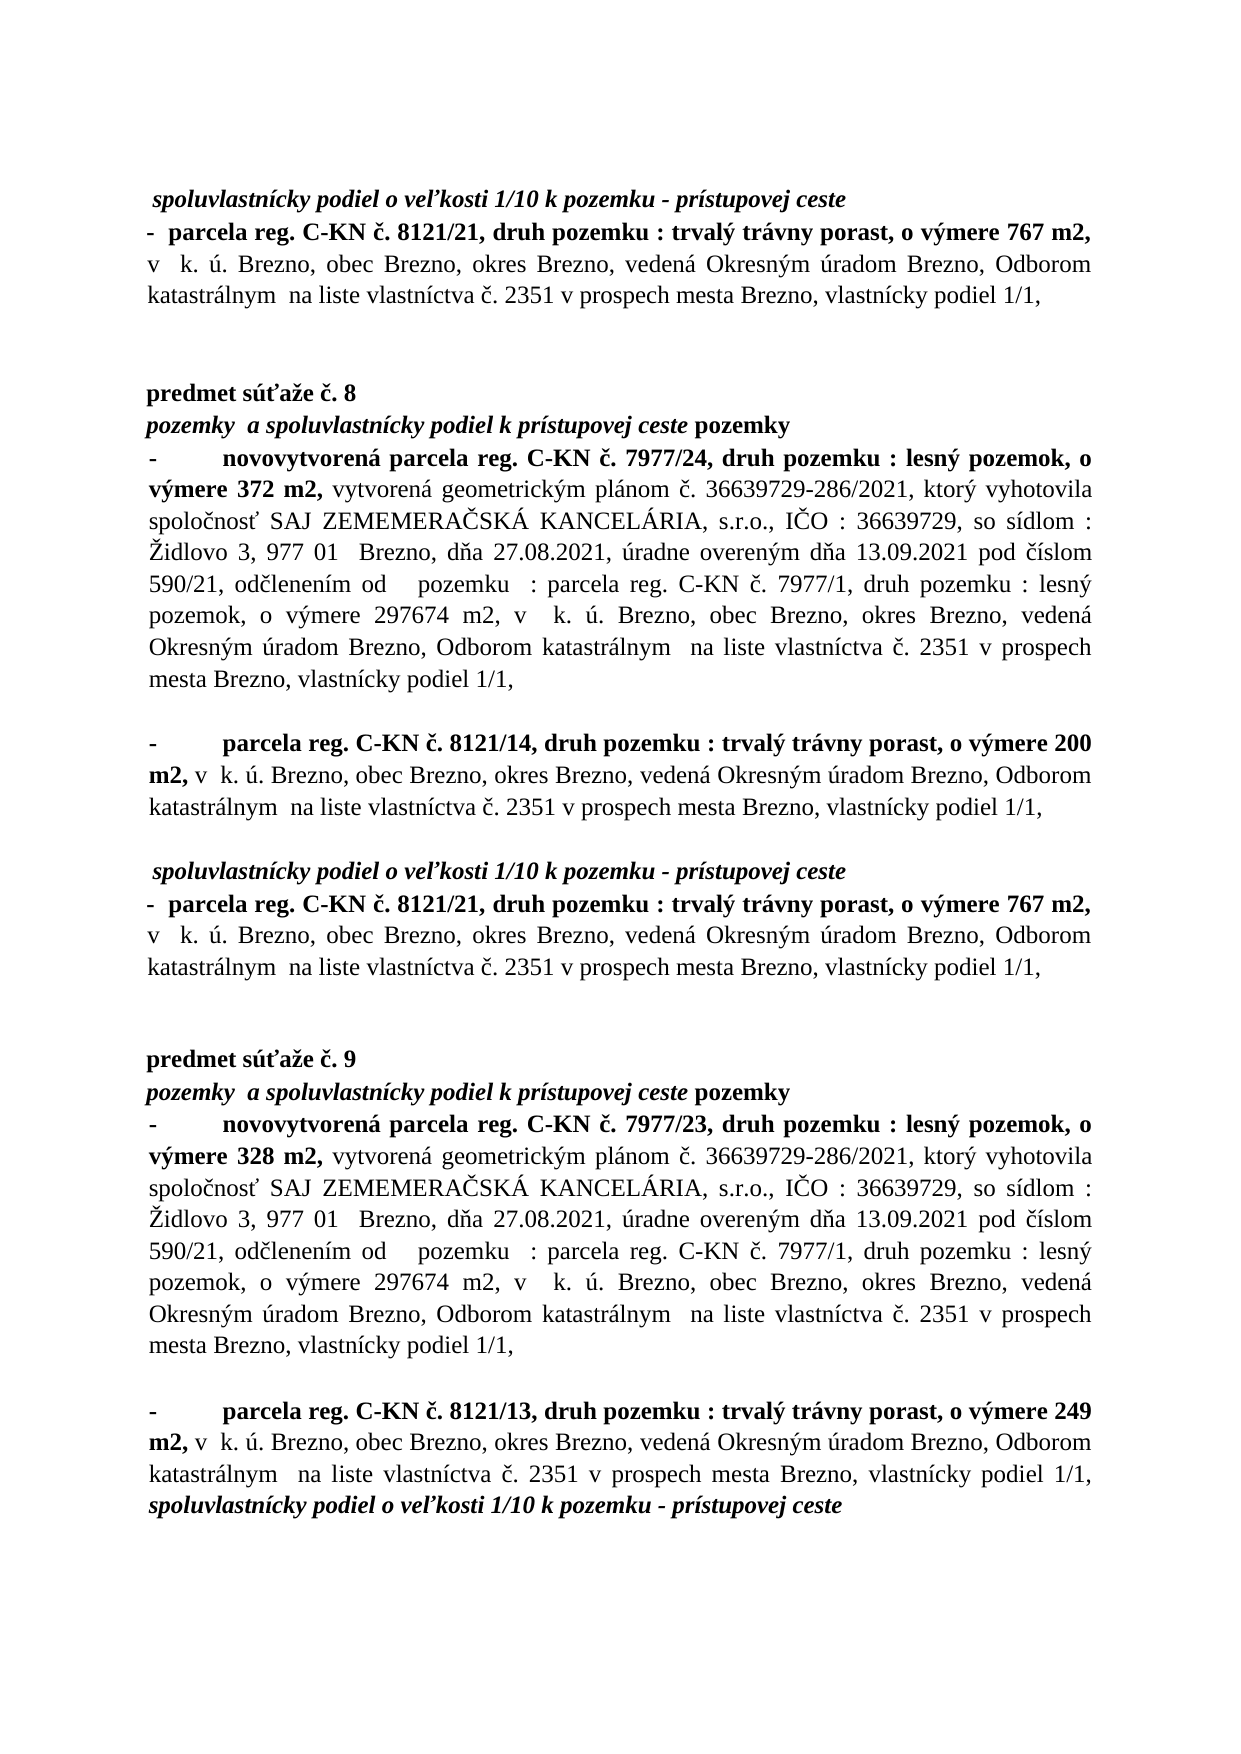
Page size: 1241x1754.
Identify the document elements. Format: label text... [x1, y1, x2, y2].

list novovytvorená parcela reg. C-KN č. 7977/24, druh pozemku : lesný pozemok, o výmere 372 m2, vytvorená geometrickým plánom č. 36639729-286/2021, ktorý vyhotovila spoločnosť SAJ ZEMEMERAČSKÁ KANCELÁRIA, s.r.o., IČO : 36639729, so sídlom : Židlovo 3, 977 01 Brezno, dňa 27.08.2021, úradne overeným dňa 13.09.2021 pod číslom 590/21, odčlenením od pozemku : parcela reg. C-KN č. 7977/1, druh pozemku : lesný pozemok, o výmere 297674 m2, v k. ú. Brezno, obec Brezno, okres Brezno, vedená Okresným úradom Brezno, Odborom katastrálnym na liste vlastníctva č. 2351 v prospech mesta Brezno, vlastnícky podiel 1/1, [148, 443, 1093, 692]
subtitle predmet súťaže č. 9 [146, 1044, 1093, 1073]
text - parcela reg. C-KN č. 8121/21, druh pozemku : trvalý trávny porast, o výmere 767 m2, v k. ú. Brezno, obec Brezno, okres Brezno, vedená Okresným úradom Brezno, Odborom katastrálnym na liste vlastníctva č. 2351 v prospech mesta Brezno, vlastnícky podiel 1/1, [146, 217, 1093, 309]
subtitle spoluvlastnícky podiel o veľkosti 1/10 k pozemku - prístupovej ceste [146, 184, 1093, 213]
list novovytvorená parcela reg. C-KN č. 7977/23, druh pozemku : lesný pozemok, o výmere 328 m2, vytvorená geometrickým plánom č. 36639729-286/2021, ktorý vyhotovila spoločnosť SAJ ZEMEMERAČSKÁ KANCELÁRIA, s.r.o., IČO : 36639729, so sídlom : Židlovo 3, 977 01 Brezno, dňa 27.08.2021, úradne overeným dňa 13.09.2021 pod číslom 590/21, odčlenením od pozemku : parcela reg. C-KN č. 7977/1, druh pozemku : lesný pozemok, o výmere 297674 m2, v k. ú. Brezno, obec Brezno, okres Brezno, vedená Okresným úradom Brezno, Odborom katastrálnym na liste vlastníctva č. 2351 v prospech mesta Brezno, vlastnícky podiel 1/1, [148, 1109, 1093, 1359]
subtitle pozemky a spoluvlastnícky podiel k prístupovej ceste pozemky [146, 410, 792, 439]
list parcela reg. C-KN č. 8121/13, druh pozemku : trvalý trávny porast, o výmere 249 m2, v k. ú. Brezno, obec Brezno, okres Brezno, vedená Okresným úradom Brezno, Odborom katastrálnym na liste vlastníctva č. 2351 v prospech mesta Brezno, vlastnícky podiel 1/1, spoluvlastnícky podiel o veľkosti 1/10 k pozemku - prístupovej ceste [148, 1396, 1093, 1519]
text - parcela reg. C-KN č. 8121/21, druh pozemku : trvalý trávny porast, o výmere 767 m2, v k. ú. Brezno, obec Brezno, okres Brezno, vedená Okresným úradom Brezno, Odborom katastrálnym na liste vlastníctva č. 2351 v prospech mesta Brezno, vlastnícky podiel 1/1, [146, 889, 1093, 981]
subtitle pozemky a spoluvlastnícky podiel k prístupovej ceste pozemky [146, 1077, 792, 1106]
list parcela reg. C-KN č. 8121/14, druh pozemku : trvalý trávny porast, o výmere 200 m2, v k. ú. Brezno, obec Brezno, okres Brezno, vedená Okresným úradom Brezno, Odborom katastrálnym na liste vlastníctva č. 2351 v prospech mesta Brezno, vlastnícky podiel 1/1, [148, 728, 1093, 820]
subtitle spoluvlastnícky podiel o veľkosti 1/10 k pozemku - prístupovej ceste [146, 856, 1093, 885]
subtitle predmet súťaže č. 8 [146, 378, 1093, 406]
